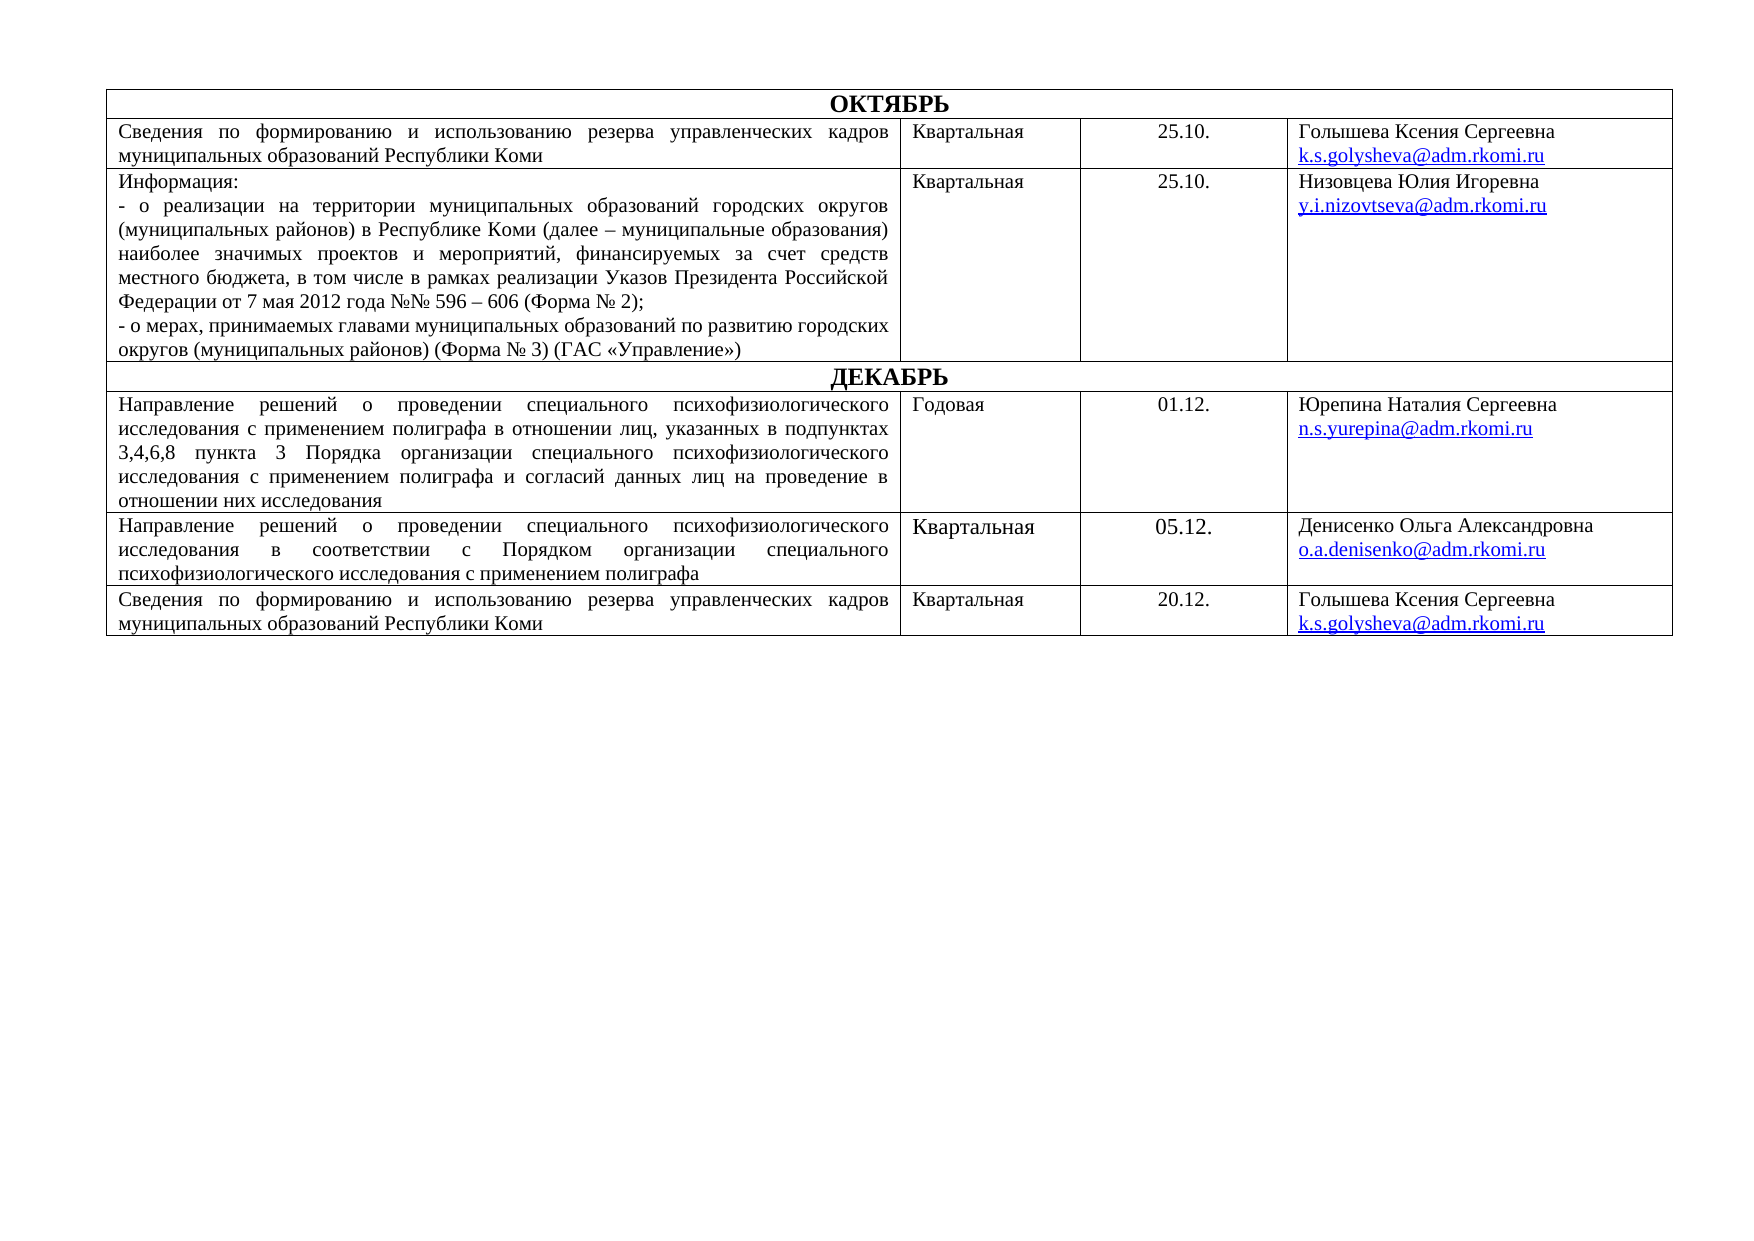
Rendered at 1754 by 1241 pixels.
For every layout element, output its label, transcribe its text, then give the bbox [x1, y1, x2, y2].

table_cell Квартальная [901, 119, 1080, 167]
table_cell Квартальная [901, 169, 1080, 361]
table_cell Квартальная [901, 513, 1080, 585]
table_cell Юрепина Наталия Сергеевна n.s.yurepina@adm.rkomi.ru [1288, 392, 1672, 512]
table_cell 25.10. [1081, 119, 1287, 167]
table_cell Сведения по формированию и использованию резерва управленческих кадров муниципальных образований Республики Коми [107, 586, 900, 634]
table_cell 20.12. [1081, 586, 1287, 634]
table_cell 05.12. [1081, 513, 1287, 585]
table_cell Низовцева Юлия Игоревна y.i.nizovtseva@adm.rkomi.ru [1288, 169, 1672, 361]
table_cell Квартальная [901, 586, 1080, 634]
table_cell Направление решений о проведении специального психофизиологического исследования с применением полиграфа в отношении лиц, указанных в подпунктах 3,4,6,8 пункта 3 Порядка организации специального психофизиологического исследования с применением полиграфа и согласий данных лиц на проведение в отношении них исследования [107, 392, 900, 512]
table_cell Голышева Ксения Сергеевна k.s.golysheva@adm.rkomi.ru [1288, 586, 1672, 634]
table_cell 25.10. [1081, 169, 1287, 361]
table_cell Голышева Ксения Сергеевна k.s.golysheva@adm.rkomi.ru [1288, 119, 1672, 167]
table_cell Направление решений о проведении специального психофизиологического исследования в соответствии с Порядком организации специального психофизиологического исследования с применением полиграфа [107, 513, 900, 585]
table_cell Годовая [901, 392, 1080, 512]
table_cell Денисенко Ольга Александровна o.a.denisenko@adm.rkomi.ru [1288, 513, 1672, 585]
table_cell ДЕКАБРЬ [107, 362, 1672, 391]
table_cell 01.12. [1081, 392, 1287, 512]
table_cell ОКТЯБРЬ [107, 90, 1672, 118]
table_cell Сведения по формированию и использованию резерва управленческих кадров муниципальных образований Республики Коми [107, 119, 900, 167]
